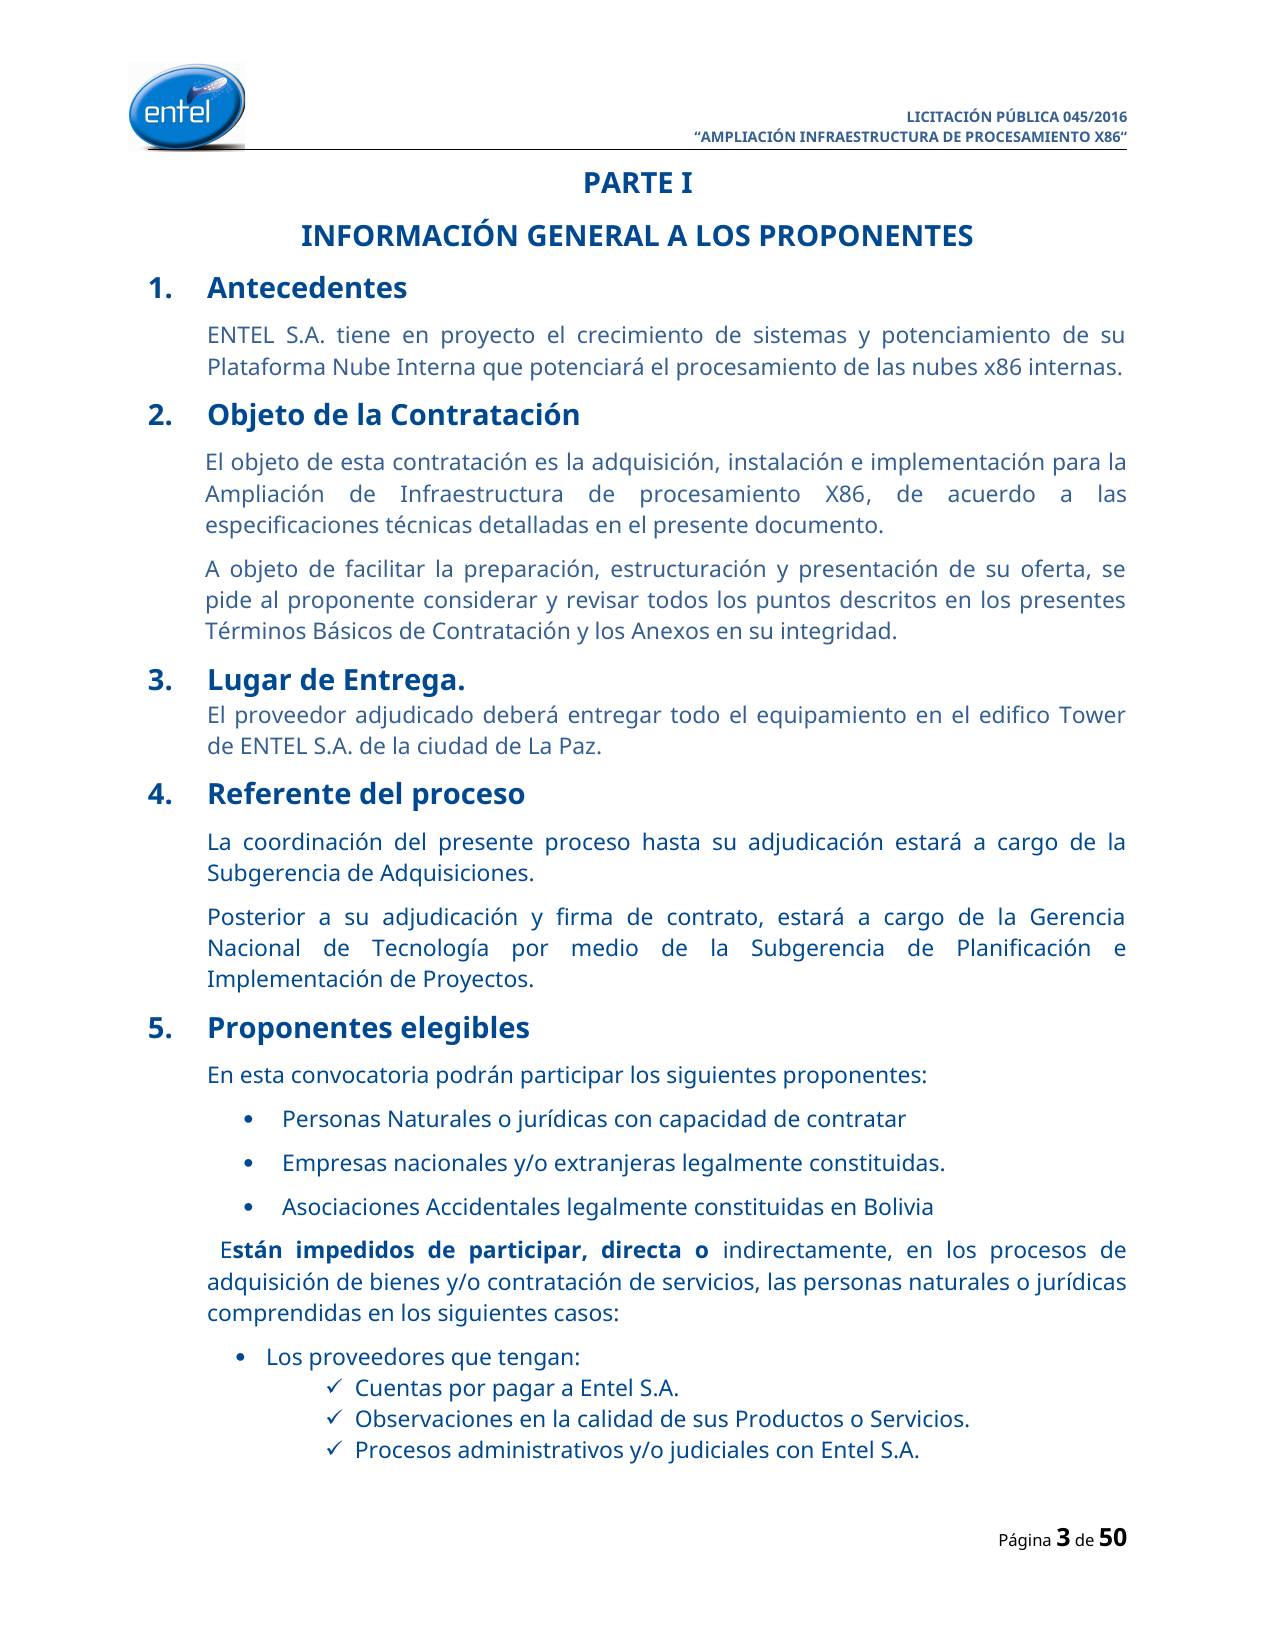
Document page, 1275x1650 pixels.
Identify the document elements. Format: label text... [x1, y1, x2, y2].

text ENTEL S.A. tiene en proyecto el crecimiento de sistemas y potenciamiento de su Plataforma Nube Interna que potenciará el procesamiento de las nubes x86 internas. [207, 319, 1127, 382]
list Referente del proceso [148, 773, 1127, 813]
text El proveedor adjudicado deberá entregar todo el equipamiento en el edifico Tower de ENTEL S.A. de la ciudad de La Paz. [207, 698, 1127, 761]
text En esta convocatoria podrán participar los siguientes proponentes: [207, 1059, 1127, 1090]
list Lugar de Entrega. [148, 659, 1127, 698]
list Empresas nacionales y/o extranjeras legalmente constituidas. [244, 1147, 1127, 1178]
list Antecedentes [148, 267, 1127, 307]
text INFORMACIÓN GENERAL A LOS PROPONENTES [148, 215, 1127, 254]
list Los proveedores que tengan: [236, 1340, 1127, 1372]
list Cuentas por pagar a Entel S.A. [325, 1372, 1127, 1403]
list Objeto de la Contratación [148, 394, 1127, 434]
text El objeto de esta contratación es la adquisición, instalación e implementación para la Ampliación de Infraestructura de procesamiento X86, de acuerdo a las especificaciones técnicas detalladas en el presente documento. [205, 446, 1127, 540]
text A objeto de facilitar la preparación, estructuración y presentación de su oferta, se pide al proponente considerar y revisar todos los puntos descritos en los presentes Términos Básicos de Contratación y los Anexos en su integridad. [205, 553, 1127, 646]
text Están impedidos de participar, directa o indirectamente, en los procesos de adquisición de bienes y/o contratación de servicios, las personas naturales o jurídicas comprendidas en los siguientes casos: [207, 1234, 1127, 1328]
list Asociaciones Accidentales legalmente constituidas en Bolivia [244, 1190, 1127, 1222]
list Observaciones en la calidad de sus Productos o Servicios. [325, 1403, 1127, 1434]
list Proponentes elegibles [148, 1007, 1127, 1047]
text La coordinación del presente proceso hasta su adjudicación estará a cargo de la Subgerencia de Adquisiciones. [207, 826, 1127, 888]
list Procesos administrativos y/o judiciales con Entel S.A. [325, 1434, 1127, 1465]
text Posterior a su adjudicación y firma de contrato, estará a cargo de la Gerencia Nacional de Tecnología por medio de la Subgerencia de Planificación e Implementación de Proyectos. [207, 901, 1127, 994]
subtitle PARTE I [148, 163, 1127, 202]
list Personas Naturales o jurídicas con capacidad de contratar [244, 1103, 1127, 1134]
picture [128, 62, 246, 152]
